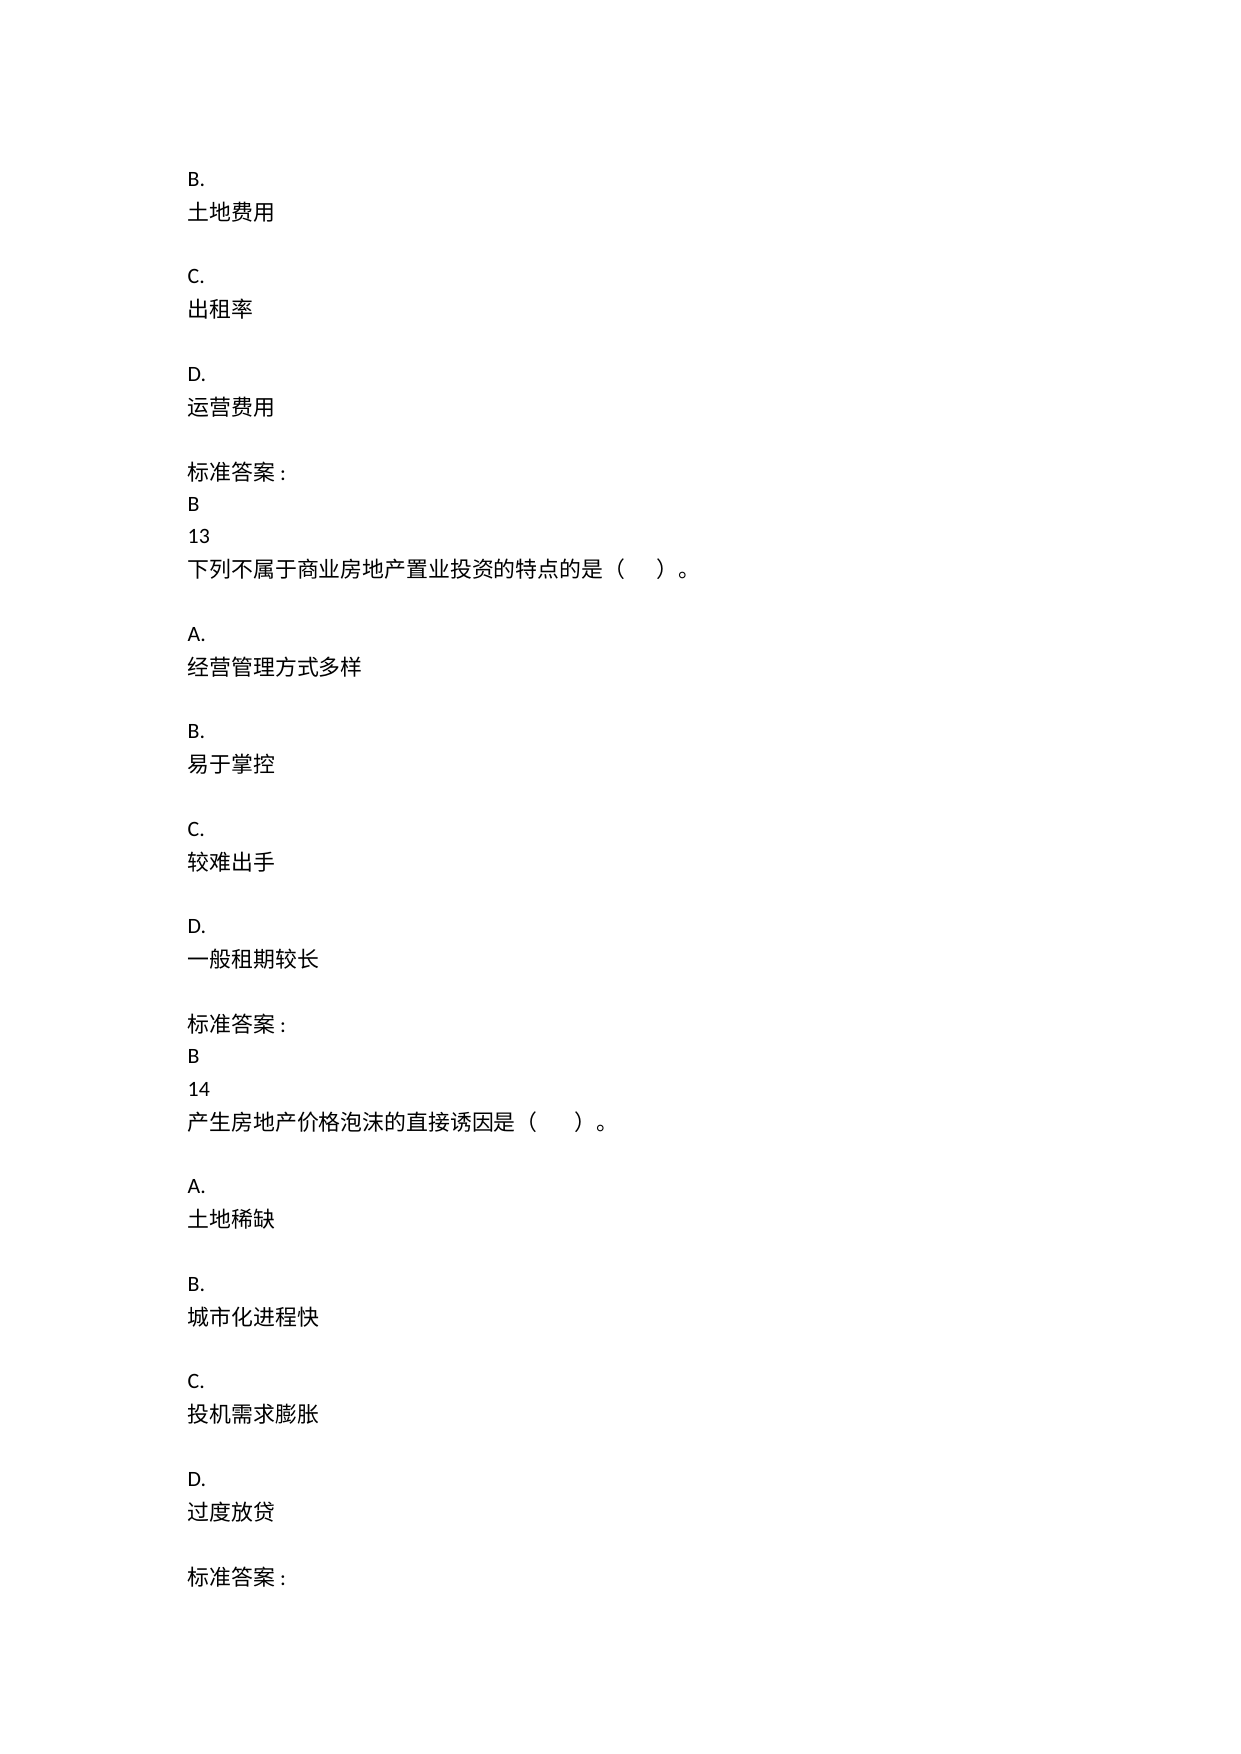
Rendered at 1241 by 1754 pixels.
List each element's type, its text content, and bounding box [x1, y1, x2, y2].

text D. [187, 909, 1053, 942]
text B. [187, 1267, 1053, 1299]
text B. [187, 714, 1053, 747]
text B. [187, 162, 1053, 194]
text B [187, 1039, 1053, 1072]
text D. [187, 357, 1053, 389]
text 过度放贷 [187, 1494, 1053, 1527]
text 14 [187, 1072, 1053, 1104]
text C. [187, 1364, 1053, 1397]
text 一般租期较长 [187, 942, 1053, 974]
text 标准答案 : [187, 1559, 1053, 1592]
text A. [187, 1169, 1053, 1202]
text C. [187, 812, 1053, 844]
text 运营费用 [187, 389, 1053, 422]
text 较难出手 [187, 844, 1053, 877]
text 产生房地产价格泡沫的直接诱因是（ ）。 [187, 1104, 1053, 1137]
text 标准答案 : [187, 454, 1053, 487]
text 经营管理方式多样 [187, 649, 1053, 682]
text 下列不属于商业房地产置业投资的特点的是（ ）。 [187, 552, 1053, 584]
text 城市化进程快 [187, 1299, 1053, 1332]
text B [187, 487, 1053, 519]
text 土地稀缺 [187, 1202, 1053, 1234]
text 标准答案 : [187, 1007, 1053, 1039]
text 土地费用 [187, 194, 1053, 227]
text D. [187, 1462, 1053, 1494]
text A. [187, 617, 1053, 649]
text 13 [187, 519, 1053, 552]
text 投机需求膨胀 [187, 1397, 1053, 1429]
text C. [187, 259, 1053, 292]
text 易于掌控 [187, 747, 1053, 779]
text 出租率 [187, 292, 1053, 324]
